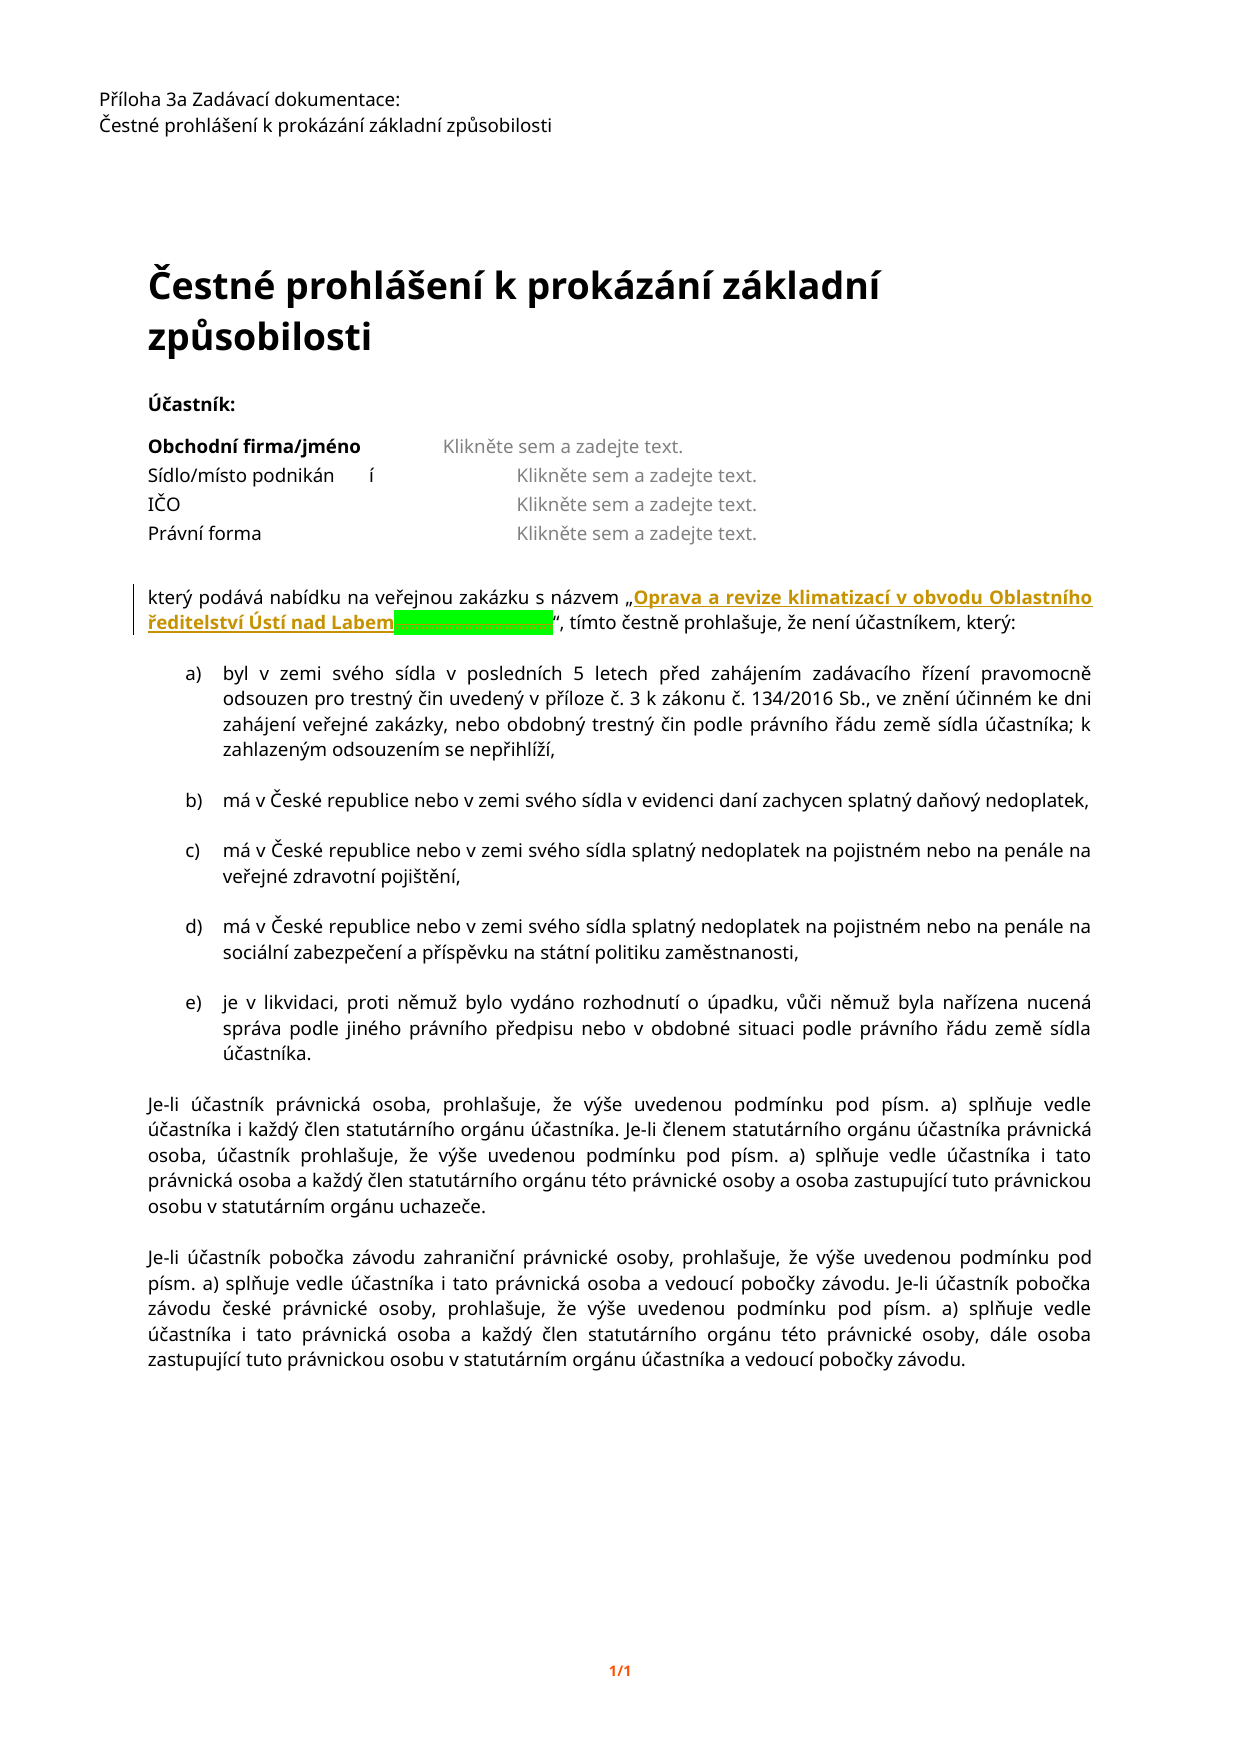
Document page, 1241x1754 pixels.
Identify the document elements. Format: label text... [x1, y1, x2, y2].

list je v likvidaci, proti němuž bylo vydáno rozhodnutí o úpadku, vůči němuž byla nařízena nucená správa podle jiného právního předpisu nebo v obdobné situaci podle právního řádu země sídla účastníka. [185, 990, 1093, 1066]
text Právní forma [148, 517, 1093, 546]
title Čestné prohlášení k prokázání základní způsobilosti [148, 259, 1093, 362]
list má v České republice nebo v zemi svého sídla v evidenci daní zachycen splatný daňový nedoplatek, [185, 787, 1093, 813]
text Je-li účastník pobočka závodu zahraniční právnické osoby, prohlašuje, že výše uvedenou podmínku pod písm. a) splňuje vedle účastníka i tato právnická osoba a vedoucí pobočky závodu. Je-li účastník pobočka závodu české právnické osoby, prohlašuje, že výše uvedenou podmínku pod písm. a) splňuje vedle účastníka i tato právnická osoba a každý člen statutárního orgánu této právnické osoby, dále osoba zastupující tuto právnickou osobu v statutárním orgánu účastníka a vedoucí pobočky závodu. [148, 1244, 1093, 1372]
list byl v zemi svého sídla v posledních 5 letech před zahájením zadávacího řízení pravomocně odsouzen pro trestný čin uvedený v příloze č. 3 k zákonu č. 134/2016 Sb., ve znění účinném ke dni zahájení veřejné zakázky, nebo obdobný trestný čin podle právního řádu země sídla účastníka; k zahlazeným odsouzením se nepřihlíží, [185, 660, 1093, 762]
text který podává nabídku na veřejnou zakázku s názvem „“, tímto čestně prohlašuje, že není účastníkem, který: [148, 584, 1093, 635]
list má v České republice nebo v zemi svého sídla splatný nedoplatek na pojistném nebo na penále na veřejné zdravotní pojištění, [185, 838, 1093, 889]
text Sídlo/místo podnikán í [148, 459, 1093, 488]
text Je-li účastník právnická osoba, prohlašuje, že výše uvedenou podmínku pod písm. a) splňuje vedle účastníka i každý člen statutárního orgánu účastníka. Je-li členem statutárního orgánu účastníka právnická osoba, účastník prohlašuje, že výše uvedenou podmínku pod písm. a) splňuje vedle účastníka i tato právnická osoba a každý člen statutárního orgánu této právnické osoby a osoba zastupující tuto právnickou osobu v statutárním orgánu uchazeče. [148, 1091, 1093, 1219]
list má v České republice nebo v zemi svého sídla splatný nedoplatek na pojistném nebo na penále na sociální zabezpečení a příspěvku na státní politiku zaměstnanosti, [185, 914, 1093, 965]
text Účastník: [148, 387, 1093, 418]
text Obchodní firma/jméno [148, 430, 1093, 459]
text IČO [148, 488, 1093, 517]
